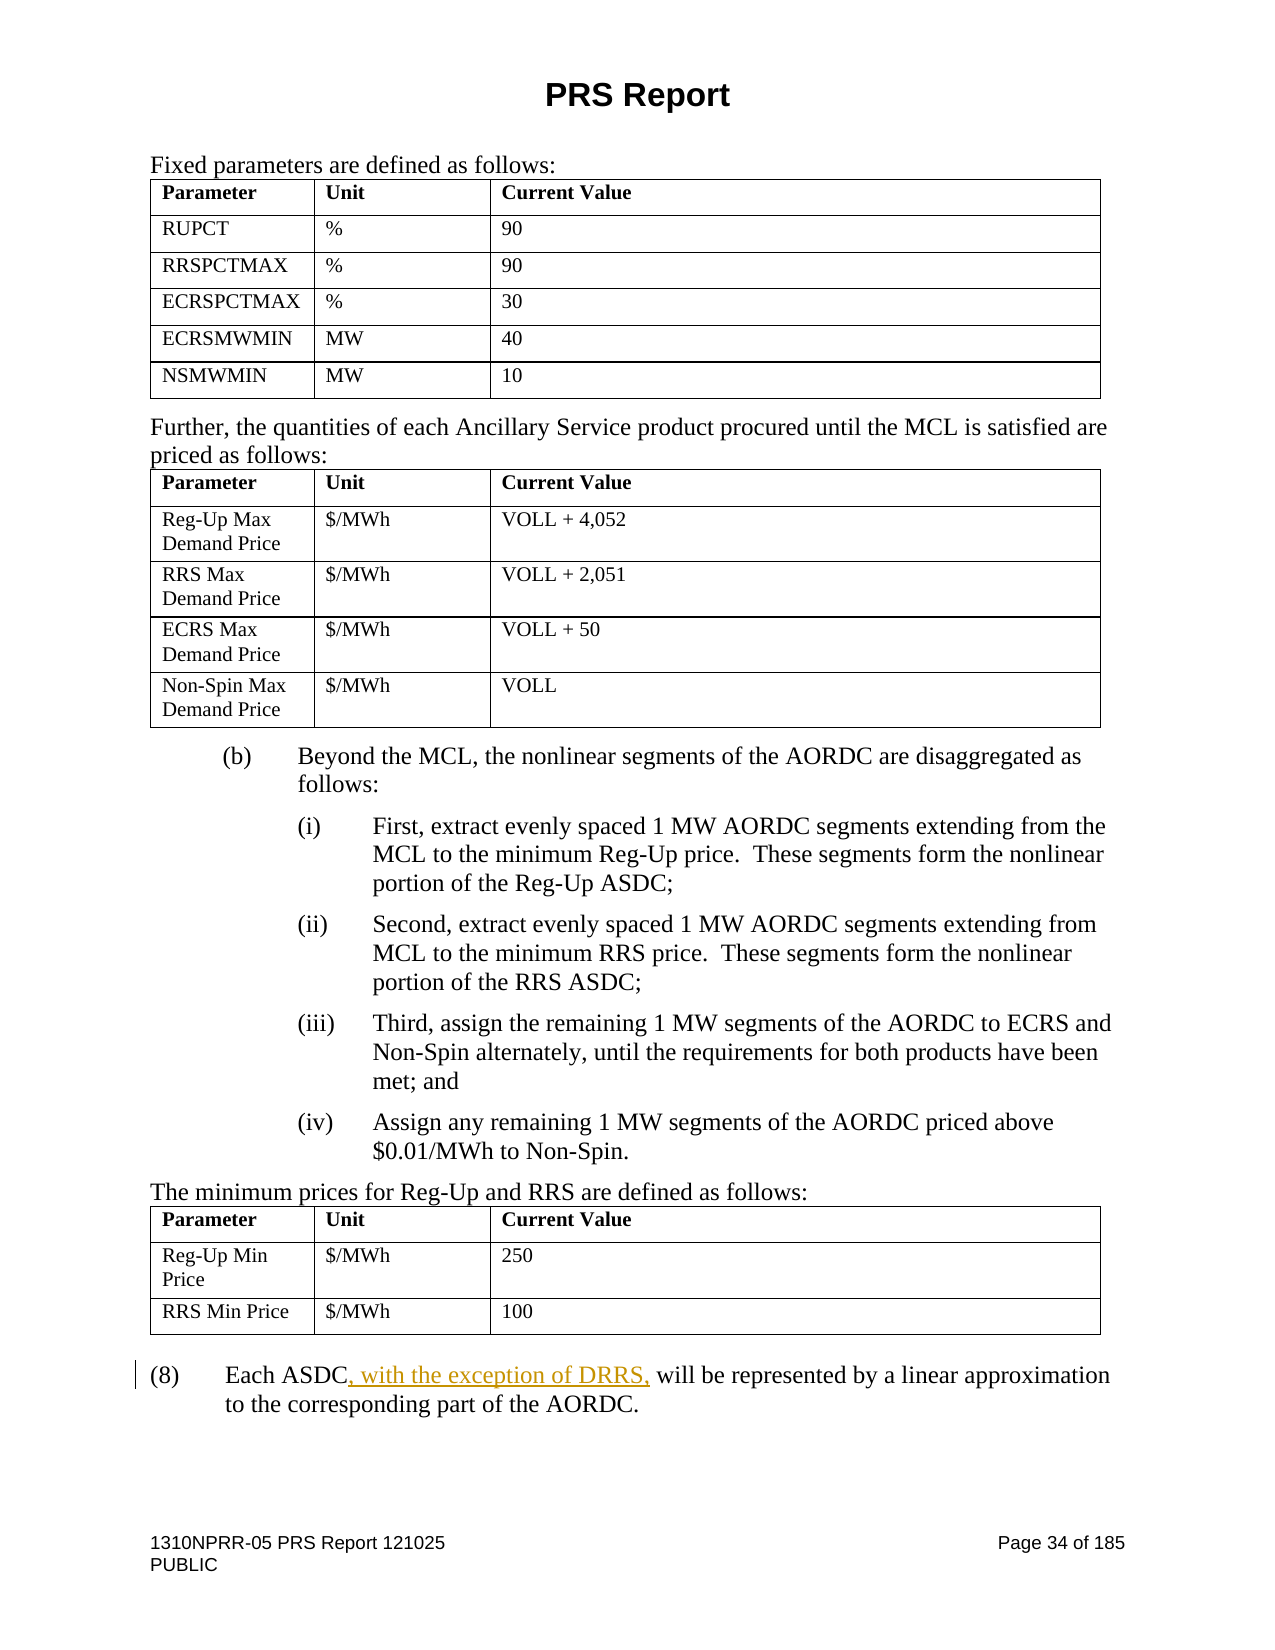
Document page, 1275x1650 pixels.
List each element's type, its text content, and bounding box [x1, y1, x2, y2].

text The minimum prices for Reg-Up and RRS are defined as follows: [150, 1177, 1125, 1206]
table_header Unit [315, 180, 490, 215]
table_cell VOLL + 2,051 [491, 562, 1100, 616]
table_cell $/MWh [315, 562, 490, 616]
table_cell VOLL [491, 673, 1100, 727]
table_cell ECRSMWMIN [151, 326, 314, 361]
table_cell $/MWh [315, 1299, 490, 1334]
table_cell 90 [491, 253, 1100, 288]
table_cell 250 [491, 1243, 1100, 1298]
text (iv) Assign any remaining 1 MW segments of the AORDC priced above $0.01/MWh to Non-Spin. [297, 1107, 1125, 1164]
text Further, the quantities of each Ancillary Service product procured until the MCL is satisfied are priced as follows: [150, 412, 1125, 469]
text (ii) Second, extract evenly spaced 1 MW AORDC segments extending from MCL to the minimum RRS price. These segments form the nonlinear portion of the RRS ASDC; [297, 909, 1125, 996]
table_cell 10 [491, 363, 1100, 398]
text (b) Beyond the MCL, the nonlinear segments of the AORDC are disaggregated as follows: [222, 741, 1125, 798]
table_cell $/MWh [315, 673, 490, 727]
table_cell NSMWMIN [151, 363, 314, 398]
table_header Unit [315, 470, 490, 506]
table_cell 90 [491, 216, 1100, 252]
table_header Current Value [491, 180, 1100, 215]
table_cell % [315, 216, 490, 252]
table_cell VOLL + 4,052 [491, 507, 1100, 561]
text (8) Each ASDC will be represented by a linear approximation to the corresponding part of the AORDC. [150, 1360, 1125, 1418]
table_header Parameter [151, 470, 314, 506]
text Fixed parameters are defined as follows: [150, 150, 1125, 179]
text (i) First, extract evenly spaced 1 MW AORDC segments extending from the MCL to the minimum Reg-Up price. These segments form the nonlinear portion of the Reg-Up ASDC; [297, 811, 1125, 897]
table_cell $/MWh [315, 507, 490, 561]
table_cell RUPCT [151, 216, 314, 252]
table_cell RRS Max Demand Price [151, 562, 314, 616]
table_cell $/MWh [315, 1243, 490, 1298]
table_cell % [315, 289, 490, 325]
table_cell 30 [491, 289, 1100, 325]
table_header Unit [315, 1207, 490, 1242]
table_cell RRSPCTMAX [151, 253, 314, 288]
table_cell Reg-Up Max Demand Price [151, 507, 314, 561]
table_cell MW [315, 363, 490, 398]
table_header Current Value [491, 1207, 1100, 1242]
table_cell ECRSPCTMAX [151, 289, 314, 325]
table_cell ECRS Max Demand Price [151, 618, 314, 672]
table_cell MW [315, 326, 490, 361]
text (iii) Third, assign the remaining 1 MW segments of the AORDC to ECRS and Non-Spin alternately, until the requirements for both products have been met; and [297, 1008, 1125, 1094]
table_header Parameter [151, 1207, 314, 1242]
table_cell Non-Spin Max Demand Price [151, 673, 314, 727]
table_cell 40 [491, 326, 1100, 361]
table_cell VOLL + 50 [491, 618, 1100, 672]
table_header Parameter [151, 180, 314, 215]
table_header Current Value [491, 470, 1100, 506]
table_cell RRS Min Price [151, 1299, 314, 1334]
table_cell % [315, 253, 490, 288]
table_cell $/MWh [315, 618, 490, 672]
table_cell 100 [491, 1299, 1100, 1334]
table_cell Reg-Up Min Price [151, 1243, 314, 1298]
